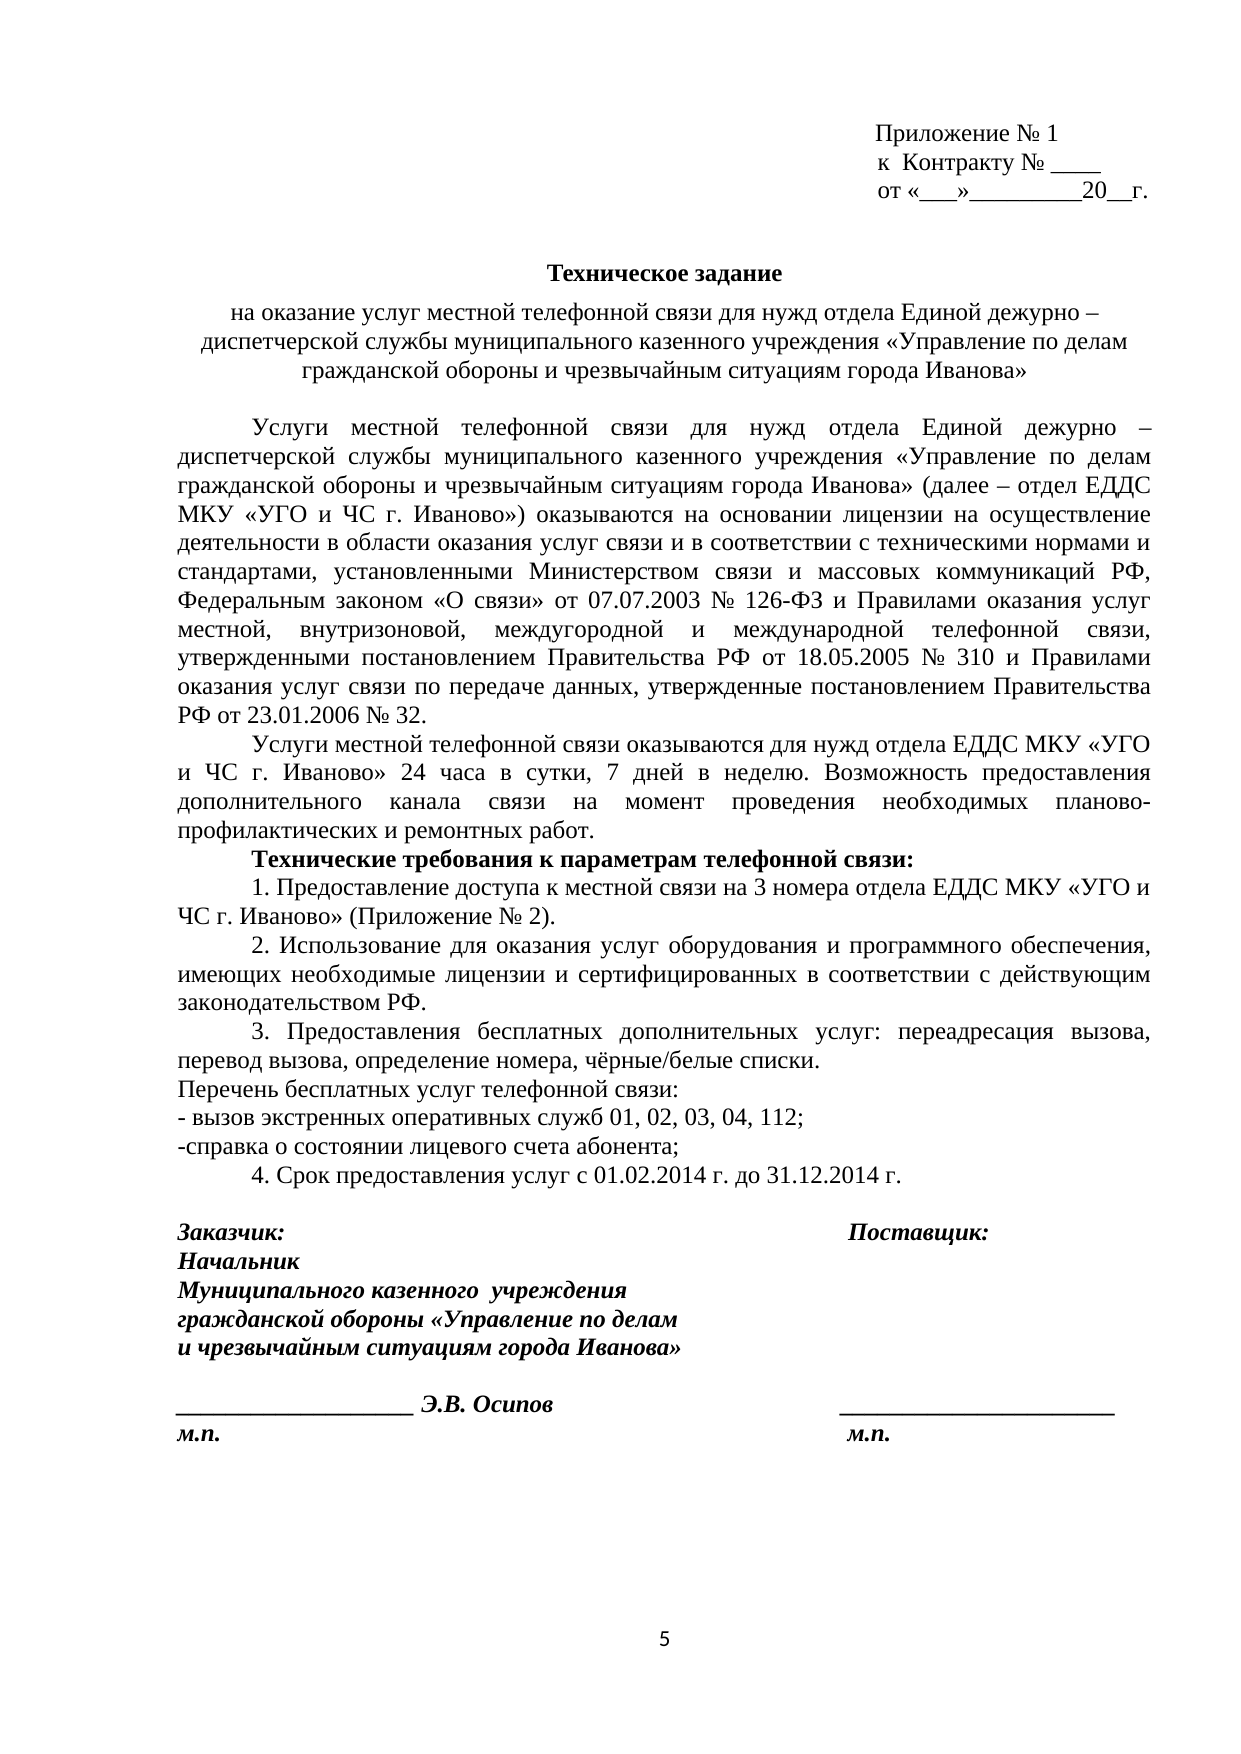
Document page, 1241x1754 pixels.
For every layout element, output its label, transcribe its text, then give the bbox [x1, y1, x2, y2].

text 3. Предоставления бесплатных дополнительных услуг: переадресация вызова, перевод вызова, определение номера, чёрные/белые списки. [177, 1016, 1152, 1074]
text 1. Предоставление доступа к местной связи на 3 номера отдела ЕДДС МКУ «УГО и ЧС г. Иваново» (Приложение № 2). [177, 872, 1152, 930]
text Начальник [177, 1246, 1152, 1275]
text Технические требования к параметрам телефонной связи: [177, 844, 1152, 872]
text м.п. м.п. [177, 1418, 1152, 1447]
text 2. Использование для оказания услуг оборудования и программного обеспечения, имеющих необходимые лицензии и сертифицированных в соответствии с действующим законодательством РФ. [177, 930, 1152, 1016]
text 4. Срок предоставления услуг с 01.02.2014 г. до 31.12.2014 г. [177, 1160, 1152, 1189]
text Техническое задание [177, 258, 1152, 287]
text от «___»_________20__г. [177, 176, 1152, 204]
text Услуги местной телефонной связи для нужд отдела Единой дежурно – диспетчерской службы муниципального казенного учреждения «Управление по делам гражданской обороны и чрезвычайным ситуациям города Иванова» (далее – отдел ЕДДС МКУ «УГО и ЧС г. Иваново») оказываются на основании лицензии на осуществление деятельности в области оказания услуг связи и в соответствии с техническими нормами и стандартами, установленными Министерством связи и массовых коммуникаций РФ, Федеральным законом «О связи» от 07.07.2003 № 126-ФЗ и Правилами оказания услуг местной, внутризоновой, междугородной и международной телефонной связи, утвержденными постановлением Правительства РФ от 18.05.2005 № 310 и Правилами оказания услуг связи по передаче данных, утвержденные постановлением Правительства РФ от 23.01.2006 № 32. [177, 412, 1152, 729]
text Муниципального казенного учреждения гражданской обороны «Управление по делам [177, 1275, 1152, 1332]
text - вызов экстренных оперативных служб 01, 02, 03, 04, 112; [177, 1102, 1152, 1131]
text -справка о состоянии лицевого счета абонента; [177, 1131, 1152, 1160]
text Заказчик: Поставщик: [177, 1217, 1152, 1246]
text ___________________ Э.В. Осипов ______________________ [177, 1389, 1152, 1418]
text Приложение № 1 [177, 118, 1152, 147]
text Перечень бесплатных услуг телефонной связи: [177, 1074, 1152, 1102]
text и чрезвычайным ситуациям города Иванова» [177, 1332, 1152, 1361]
text Услуги местной телефонной связи оказываются для нужд отдела ЕДДС МКУ «УГО и ЧС г. Иваново» 24 часа в сутки, 7 дней в неделю. Возможность предоставления дополнительного канала связи на момент проведения необходимых планово-профилактических и ремонтных работ. [177, 729, 1152, 844]
text на оказание услуг местной телефонной связи для нужд отдела Единой дежурно – диспетчерской службы муниципального казенного учреждения «Управление по делам гражданской обороны и чрезвычайным ситуациям города Иванова» [177, 297, 1152, 384]
text к Контракту № ____ [177, 147, 1152, 176]
